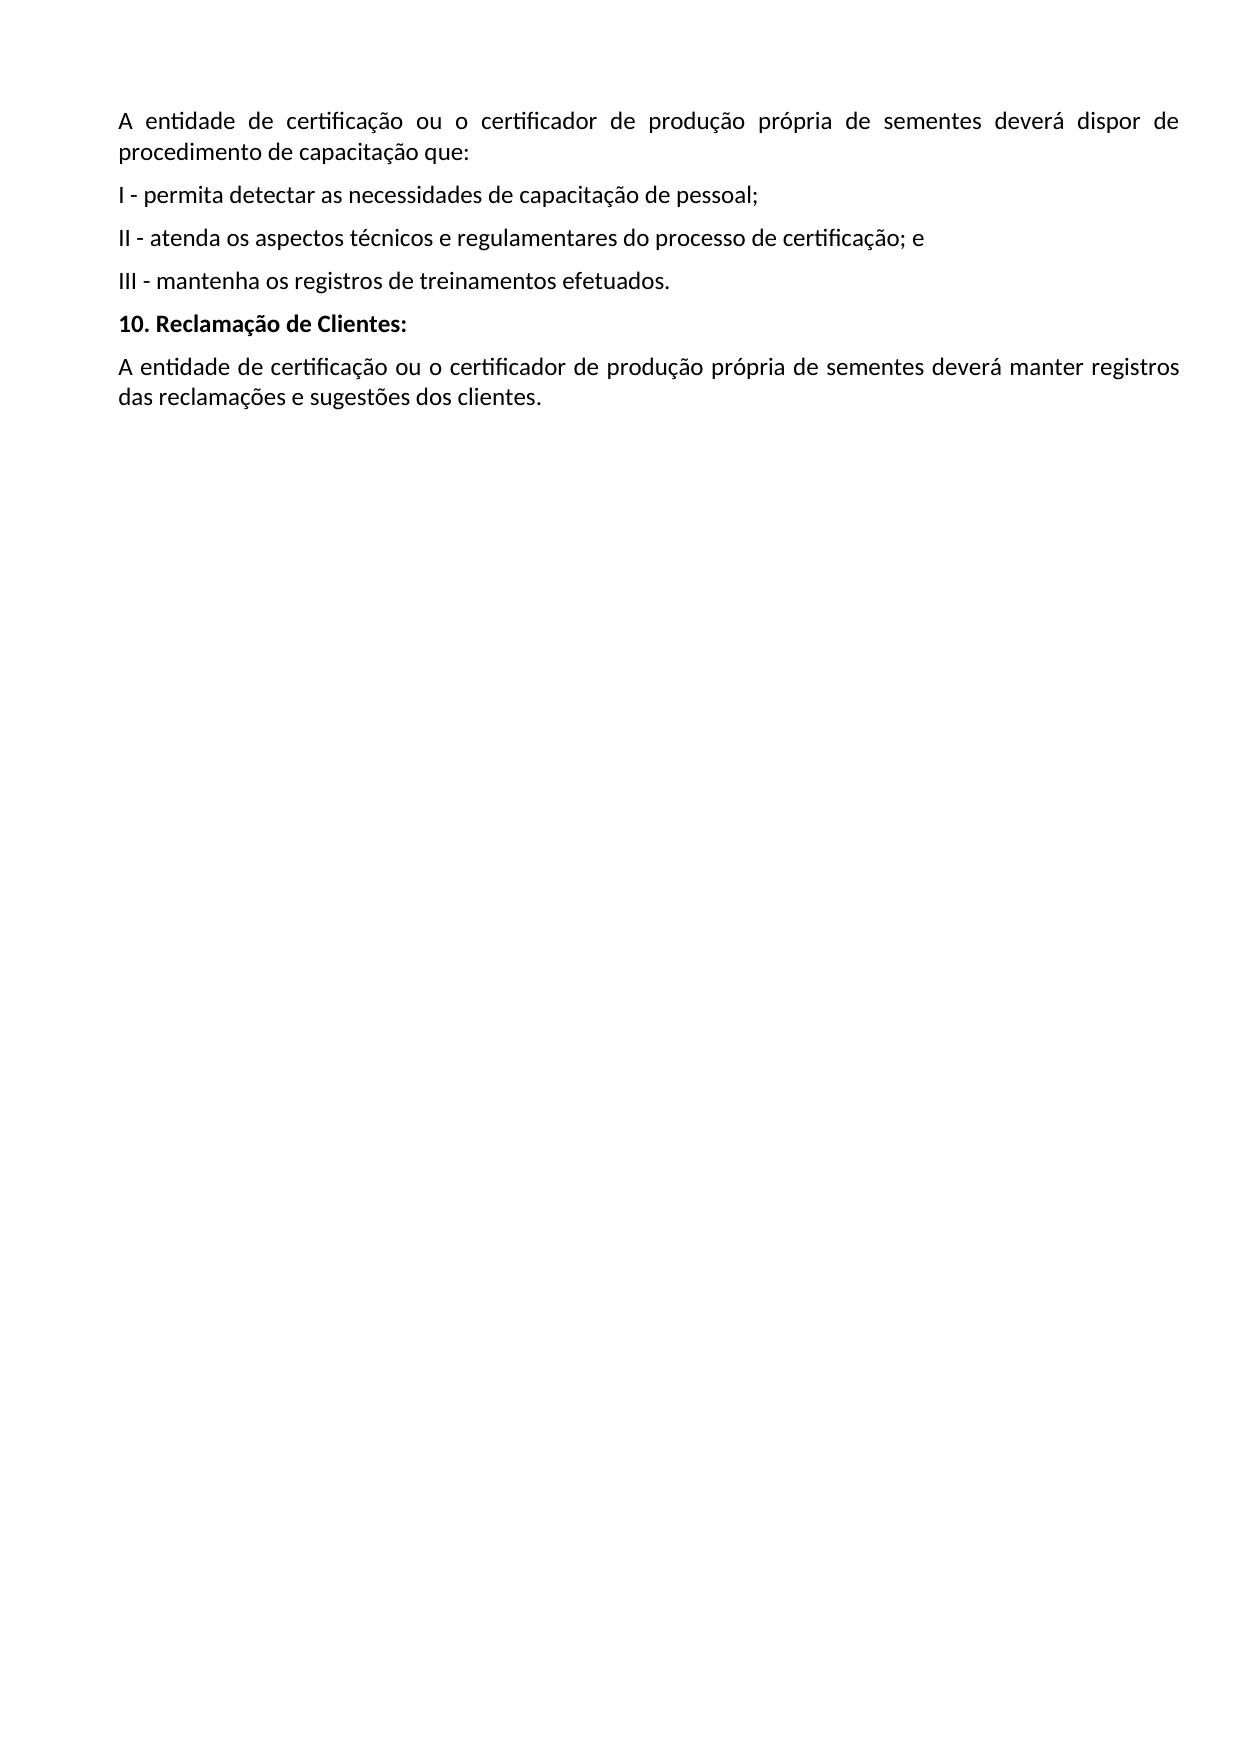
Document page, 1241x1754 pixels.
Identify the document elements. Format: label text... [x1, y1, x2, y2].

text 10. Reclamação de Clientes: [118, 308, 1181, 338]
text A entidade de certificação ou o certificador de produção própria de sementes deverá manter registros das reclamações e sugestões dos clientes. [118, 351, 1181, 412]
text III - mantenha os registros de treinamentos efetuados. [118, 265, 1181, 295]
text II - atenda os aspectos técnicos e regulamentares do processo de certificação; e [118, 222, 1181, 252]
text A entidade de certificação ou o certificador de produção própria de sementes deverá dispor de procedimento de capacitação que: [118, 105, 1181, 166]
text I - permita detectar as necessidades de capacitação de pessoal; [118, 179, 1181, 209]
